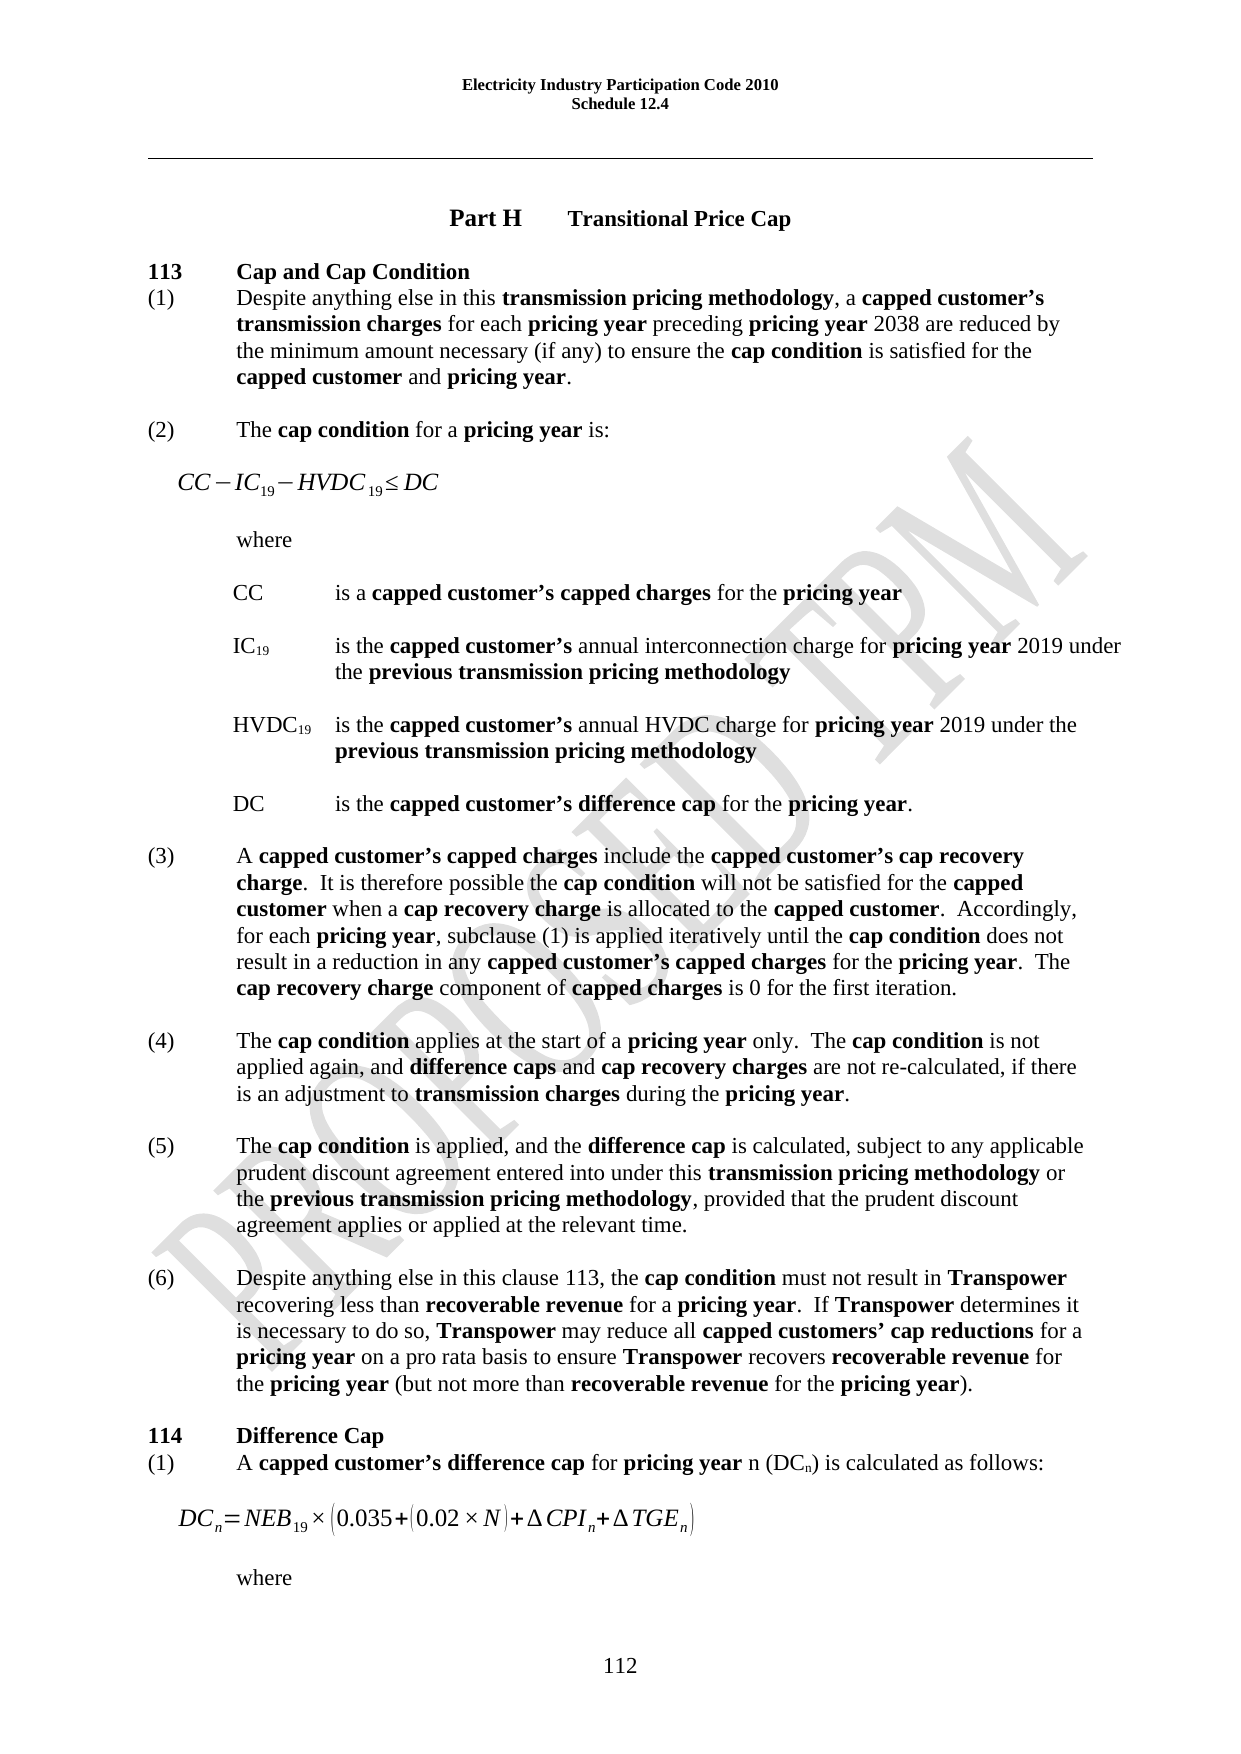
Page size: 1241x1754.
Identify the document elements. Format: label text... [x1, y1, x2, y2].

subtitle Despite anything else in this transmission pricing methodology, a capped customer’s transmission charges for each pricing year preceding pricing year 2038 are reduced by the minimum amount necessary (if any) to ensure the cap condition is satisfied for the capped customer and pricing year. [148, 284, 1093, 389]
subtitle The cap condition applies at the start of a pricing year only. The cap condition is not applied again, and difference caps and cap recovery charges are not re-calculated, if there is an adjustment to transmission charges during the pricing year. [148, 1027, 1093, 1106]
text where [236, 526, 1093, 553]
subtitle Despite anything else in this clause 113, the cap condition must not result in Transpower recovering less than recoverable revenue for a pricing year. If Transpower determines it is necessary to do so, Transpower may reduce all capped customers’ cap reductions for a pricing year on a pro rata basis to ensure Transpower recovers recoverable revenue for the pricing year (but not more than recoverable revenue for the pricing year). [148, 1264, 1093, 1396]
text where [236, 1564, 1093, 1591]
subtitle Difference Cap [148, 1422, 1093, 1449]
subtitle A capped customer’s capped charges include the capped customer’s cap recovery charge. It is therefore possible the cap condition will not be satisfied for the capped customer when a cap recovery charge is allocated to the capped customer. Accordingly, for each pricing year, subclause (1) is applied iteratively until the cap condition does not result in a reduction in any capped customer’s capped charges for the pricing year. The cap recovery charge component of capped charges is 0 for the first iteration. [148, 843, 1093, 1001]
subtitle The cap condition is applied, and the difference cap is calculated, subject to any applicable prudent discount agreement entered into under this transmission pricing methodology or the previous transmission pricing methodology, provided that the prudent discount agreement applies or applied at the relevant time. [148, 1132, 1093, 1238]
subtitle The cap condition for a pricing year is: [148, 416, 1093, 442]
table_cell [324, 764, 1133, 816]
subtitle Cap and Cap Condition [148, 258, 1093, 284]
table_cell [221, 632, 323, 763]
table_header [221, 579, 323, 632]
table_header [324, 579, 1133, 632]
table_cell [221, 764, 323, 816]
text Transitional Price Cap [148, 203, 1093, 231]
subtitle A capped customer’s difference cap for pricing year n (DCn) is calculated as follows: [148, 1449, 1093, 1475]
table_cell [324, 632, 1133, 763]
